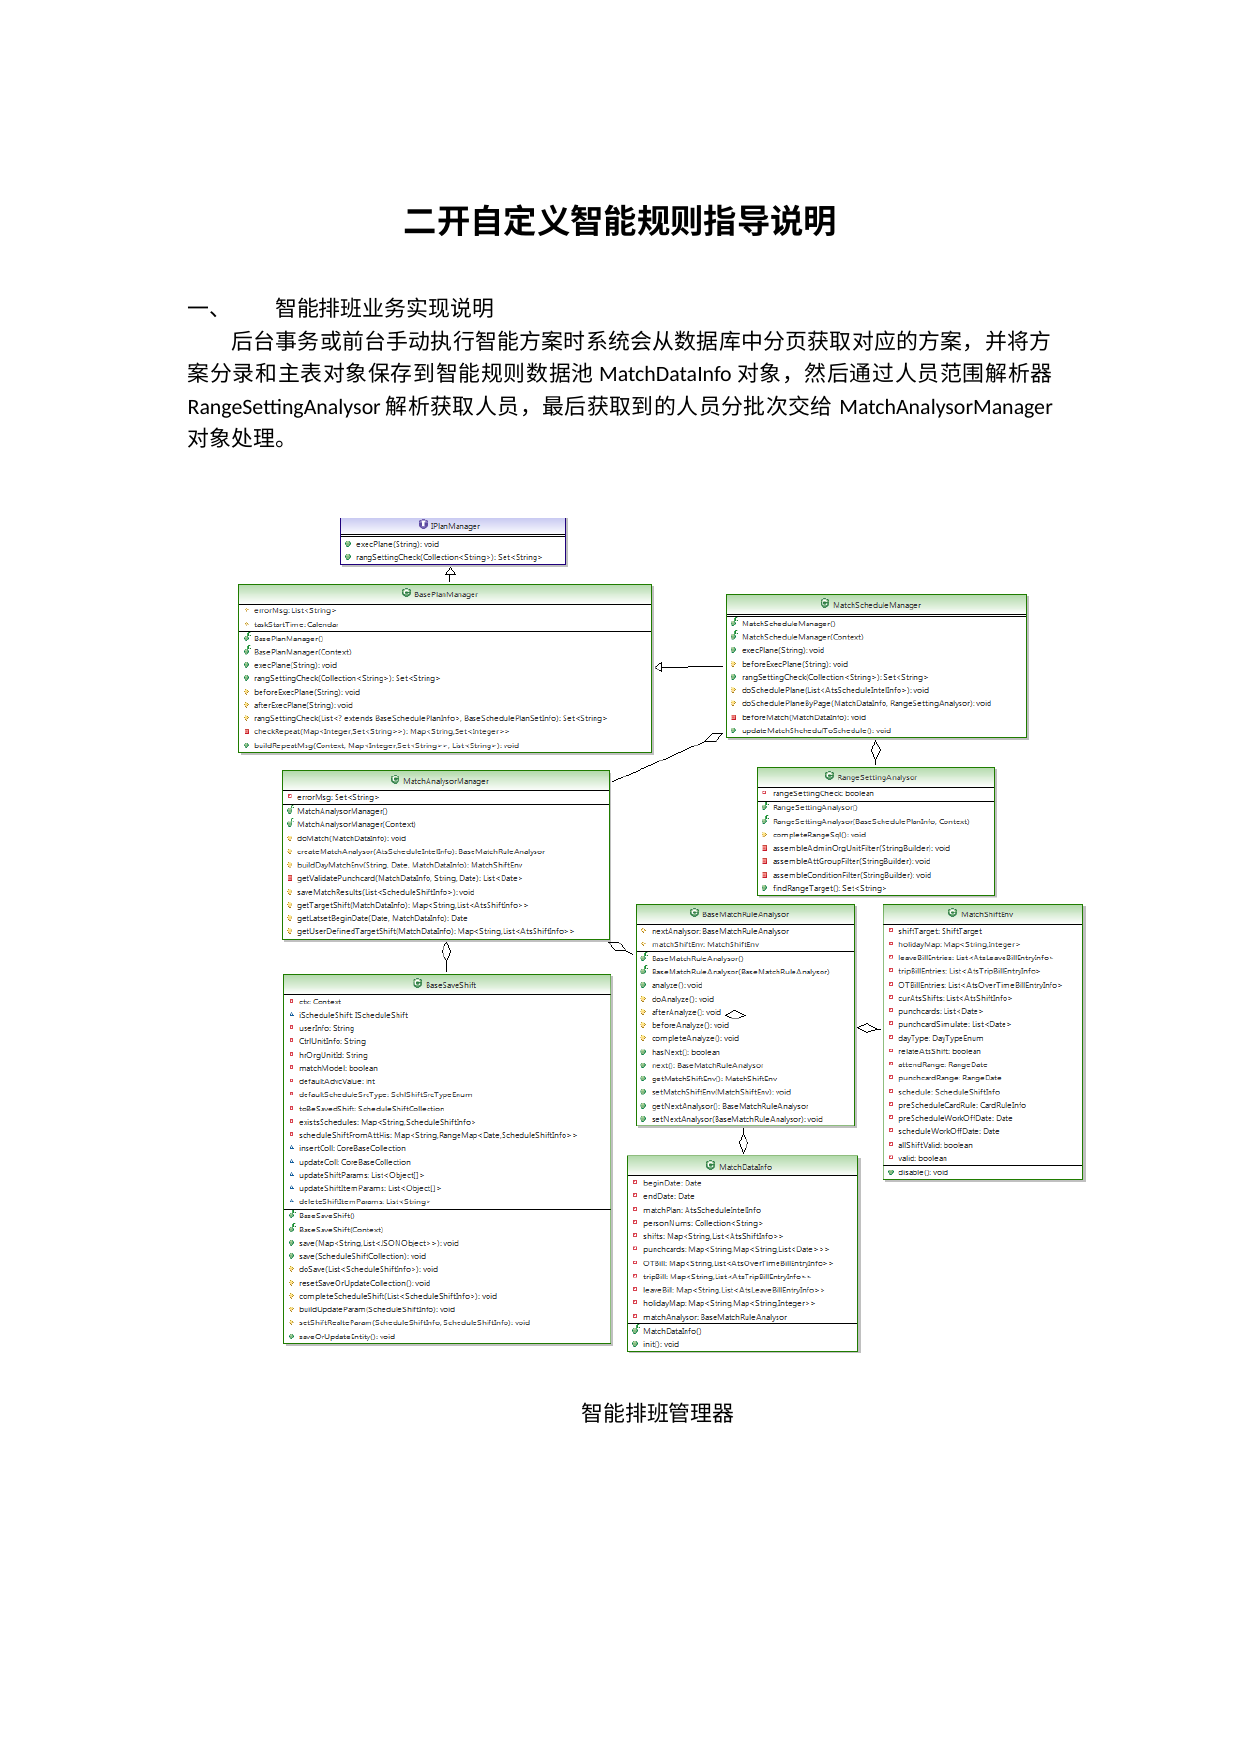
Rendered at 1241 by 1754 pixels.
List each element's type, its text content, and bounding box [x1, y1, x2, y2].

text 后台事务或前台手动执行智能方案时系统会从数据库中分页获取对应的方案，并将方案分录和主表对象保存到智能规则数据池MatchDataInfo对象，然后通过人员范围解析器RangeSettingAnalysor解析获取人员，最后获取到的人员分批次交给MatchAnalysorManager对象处理。 [187, 323, 1053, 453]
title 二开自定义智能规则指导说明 [187, 187, 1053, 252]
picture [231, 518, 1096, 1353]
list 智能排班业务实现说明 [187, 291, 1053, 323]
text 智能排班管理器 [537, 1396, 1053, 1428]
